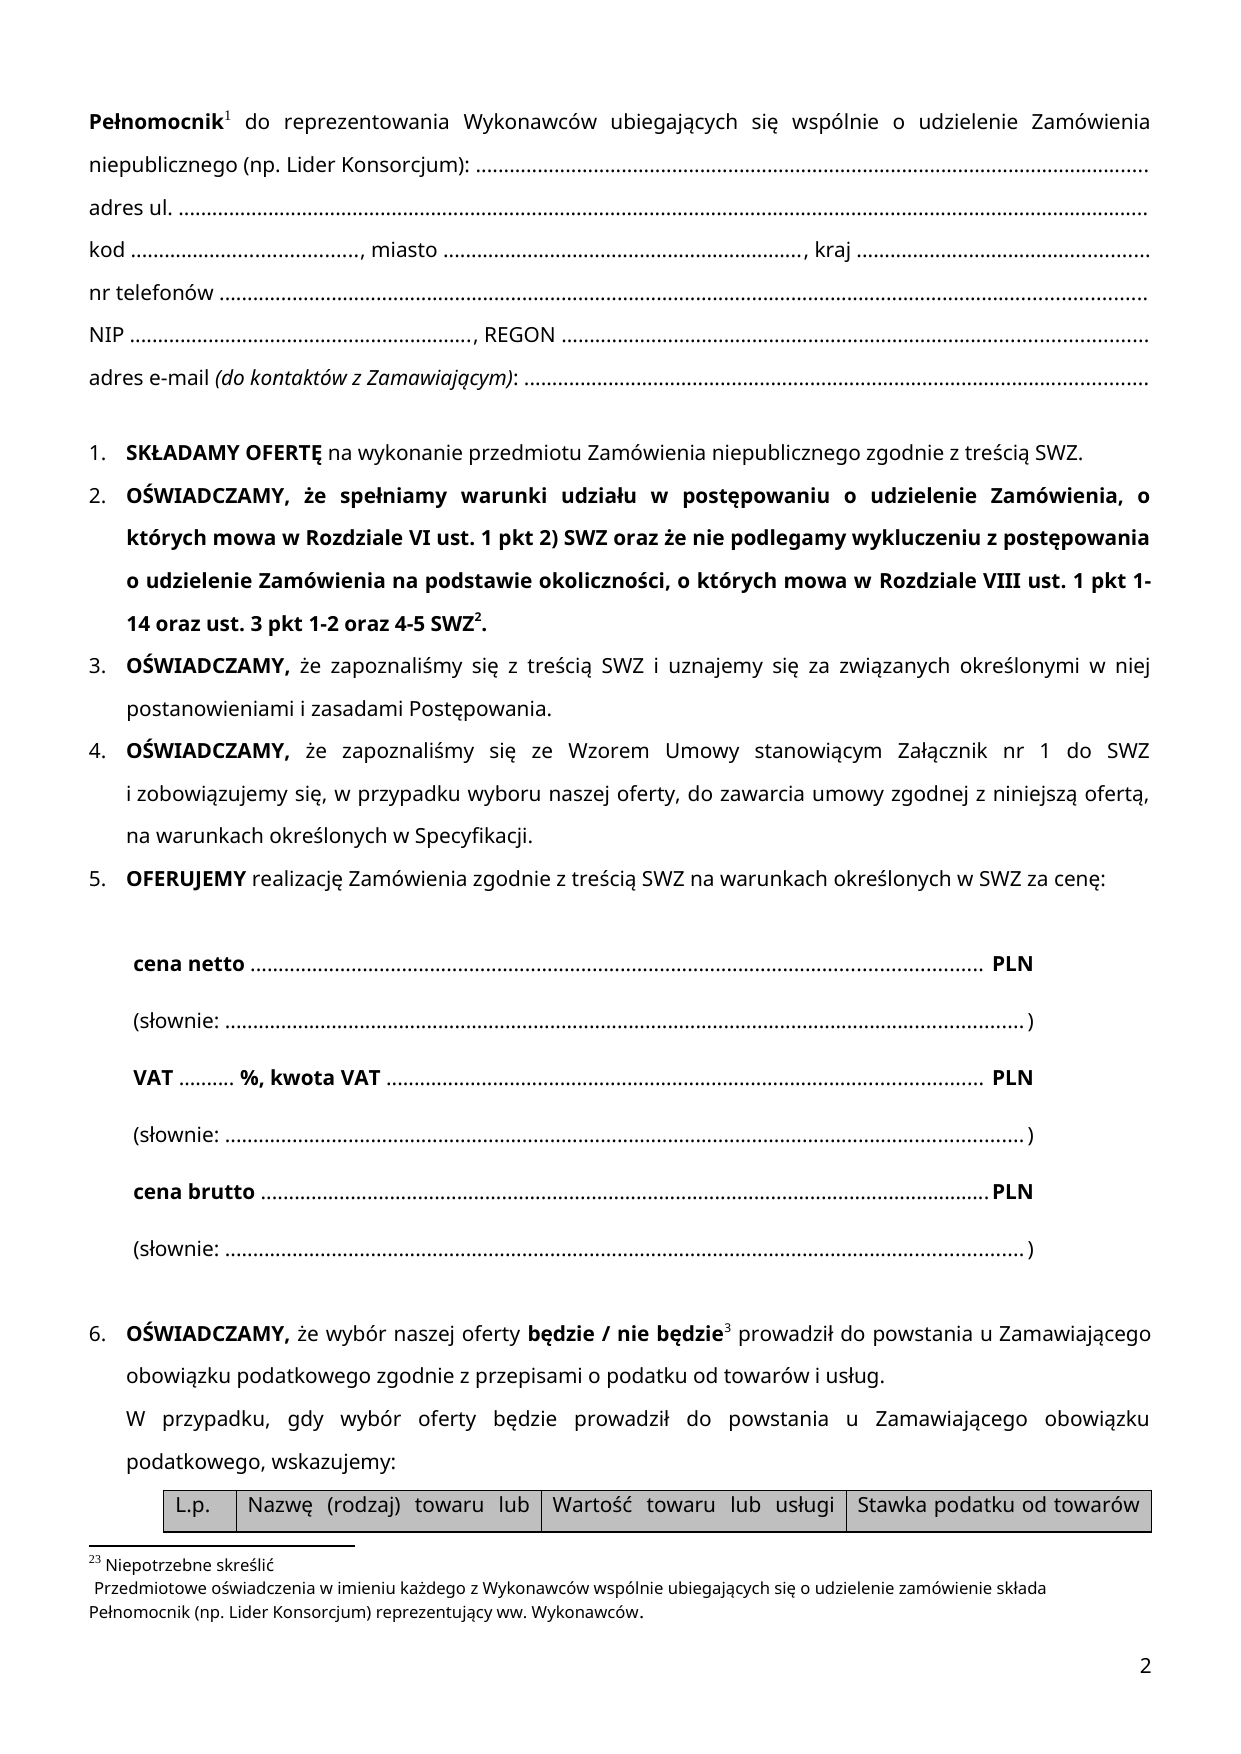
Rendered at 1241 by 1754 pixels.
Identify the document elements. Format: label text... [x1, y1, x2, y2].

text adres e-mail (do kontaktów z Zamawiającym): [89, 363, 1152, 391]
list OFERUJEMY realizację Zamówienia zgodnie z treścią SWZ na warunkach określonych w SWZ za cenę: [89, 864, 1152, 893]
text (słownie: ) [133, 1006, 1152, 1035]
text adres ul. [89, 193, 1152, 221]
text W przypadku, gdy wybór oferty będzie prowadził do powstania u Zamawiającego obowiązku podatkowego, wskazujemy: [126, 1404, 1152, 1475]
text VAT .......... %, kwota VAT PLN [133, 1063, 1152, 1092]
list OŚWIADCZAMY, że spełniamy warunki udziału w postępowaniu o udzielenie Zamówienia, o których mowa w Rozdziale VI ust. 1 pkt 2) SWZ oraz że nie podlegamy wykluczeniu z postępowania o udzielenie Zamówienia na podstawie okoliczności, o których mowa w Rozdziale VIII ust. 1 pkt 1-14 oraz ust. 3 pkt 1-2 oraz 4-5 SWZ. [89, 481, 1152, 637]
text (słownie: ) [133, 1120, 1152, 1148]
text (słownie: ) [133, 1234, 1152, 1262]
list SKŁADAMY OFERTĘ na wykonanie przedmiotu Zamówienia niepublicznego zgodnie z treścią SWZ. [89, 438, 1152, 467]
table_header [237, 1491, 541, 1531]
text Pełnomocnik1 do reprezentowania Wykonawców ubiegających się wspólnie o udzielenie Zamówienia niepublicznego (np. Lider Konsorcjum): [89, 106, 1152, 178]
text cena brutto PLN [133, 1177, 1152, 1205]
list OŚWIADCZAMY, że zapoznaliśmy się ze Wzorem Umowy stanowiącym Załącznik nr 1 do SWZ i zobowiązujemy się, w przypadku wyboru naszej oferty, do zawarcia umowy zgodnej z niniejszą ofertą, na warunkach określonych w Specyfikacji. [89, 736, 1152, 850]
text nr telefonów [89, 278, 1152, 306]
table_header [847, 1491, 1151, 1531]
list OŚWIADCZAMY, że wybór naszej oferty będzie / nie będzie3 prowadził do powstania u Zamawiającego obowiązku podatkowego zgodnie z przepisami o podatku od towarów i usług. [89, 1319, 1152, 1390]
text kod , miasto , kraj [89, 235, 1152, 264]
table_header L.p. [164, 1491, 236, 1531]
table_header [542, 1491, 846, 1531]
text cena netto PLN [133, 949, 1152, 978]
text NIP , REGON [89, 320, 1152, 349]
list Oświadczamy, że zapoznaliśmy się z treścią SWZ i uznajemy się za związanych określonymi w niej postanowieniami i zasadami Postępowania. [89, 651, 1152, 722]
